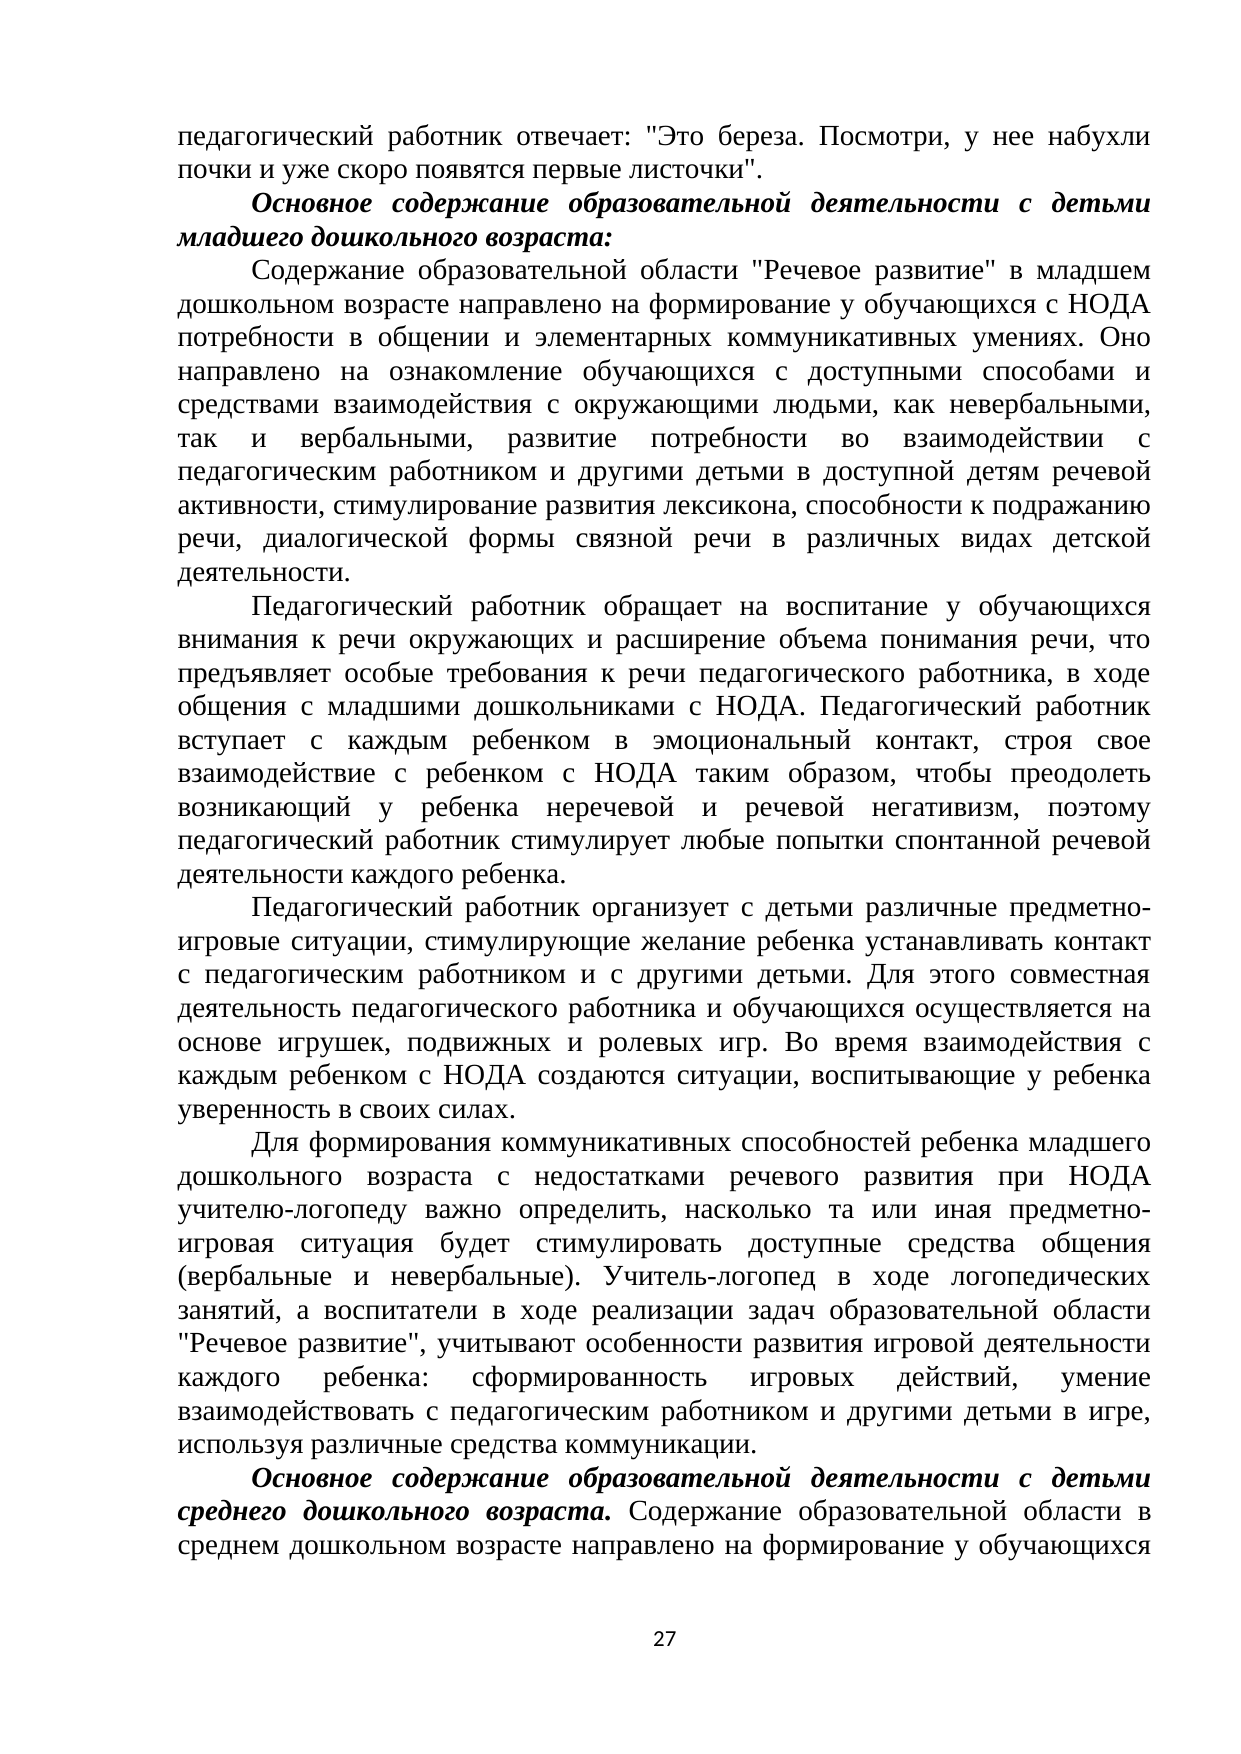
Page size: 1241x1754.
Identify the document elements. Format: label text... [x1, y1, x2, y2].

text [177, 1460, 1152, 1560]
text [177, 118, 1152, 185]
text Педагогический работник обращает на воспитание у обучающихся внимания к речи окружающих и расширение объема понимания речи, что предъявляет особые требования к речи педагогического работника, в ходе общения с младшими дошкольниками с НОДА. Педагогический работник вступает с каждым ребенком в эмоциональный контакт, строя свое взаимодействие с ребенком с НОДА таким образом, чтобы преодолеть возникающий у ребенка неречевой и речевой негативизм, поэтому педагогический работник стимулирует любые попытки спонтанной речевой деятельности каждого ребенка. [177, 588, 1152, 889]
text Содержание образовательной области "Речевое развитие" в младшем дошкольном возрасте направлено на формирование у обучающихся с НОДА потребности в общении и элементарных коммуникативных умениях. Оно направлено на ознакомление обучающихся с доступными способами и средствами взаимодействия с окружающими людьми, как невербальными, так и вербальными, развитие потребности во взаимодействии с педагогическим работником и другими детьми в доступной детям речевой активности, стимулирование развития лексикона, способности к подражанию речи, диалогической формы связной речи в различных видах детской деятельности. [177, 252, 1152, 588]
text Для формирования коммуникативных способностей ребенка младшего дошкольного возраста с недостатками речевого развития при НОДА учителю-логопеду важно определить, насколько та или иная предметно-игровая ситуация будет стимулировать доступные средства общения (вербальные и невербальные). Учитель-логопед в ходе логопедических занятий, а воспитатели в ходе реализации задач образовательной области "Речевое развитие", учитывают особенности развития игровой деятельности каждого ребенка: сформированность игровых действий, умение взаимодействовать с педагогическим работником и другими детьми в игре, используя различные средства коммуникации. [177, 1124, 1152, 1460]
text Педагогический работник организует с детьми различные предметно-игровые ситуации, стимулирующие желание ребенка устанавливать контакт с педагогическим работником и с другими детьми. Для этого совместная деятельность педагогического работника и обучающихся осуществляется на основе игрушек, подвижных и ролевых игр. Во время взаимодействия с каждым ребенком с НОДА создаются ситуации, воспитывающие у ребенка уверенность в своих силах. [177, 889, 1152, 1124]
text Основное содержание образовательной деятельности с детьми младшего дошкольного возраста: [177, 185, 1152, 252]
